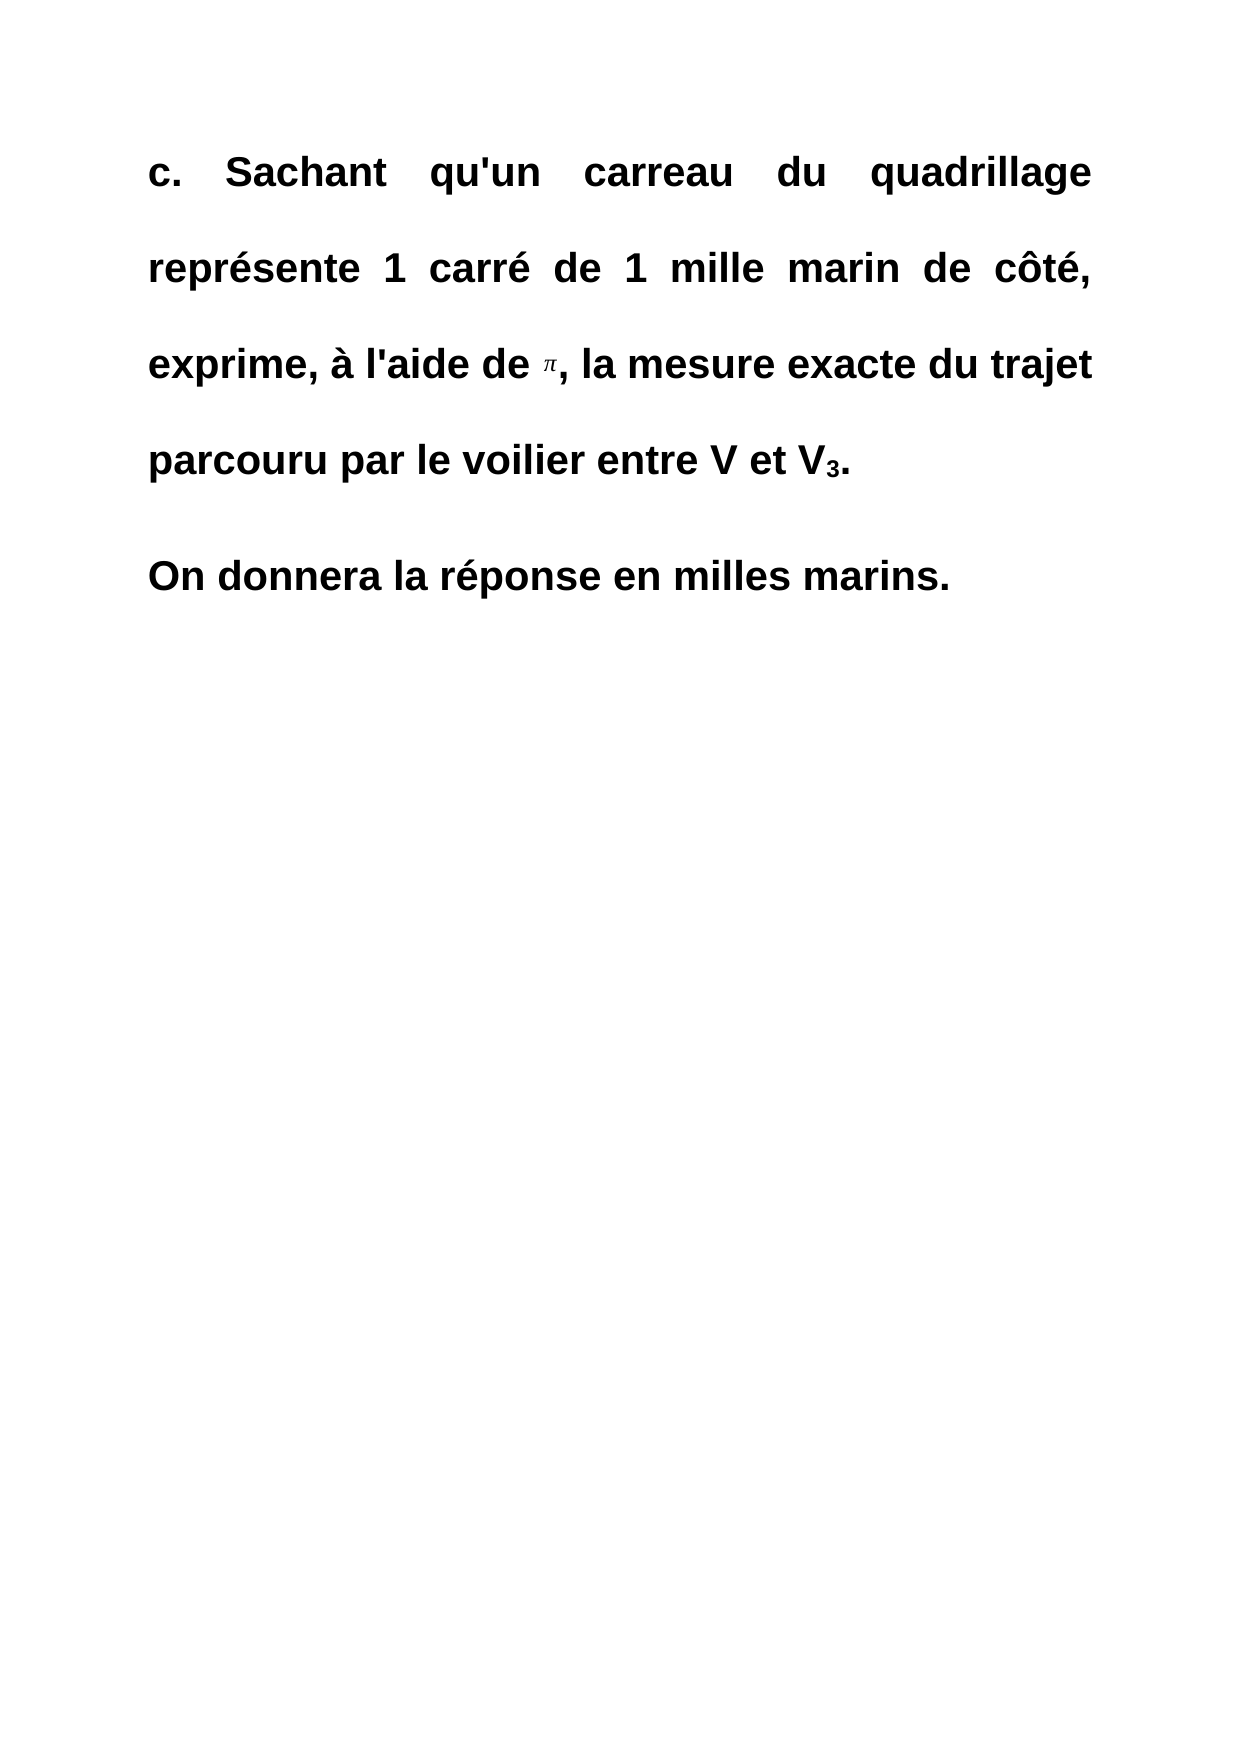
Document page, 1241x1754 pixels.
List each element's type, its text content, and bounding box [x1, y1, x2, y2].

text c. Sachant qu'un carreau du quadrillage représente 1 carré de 1 mille marin de côté, exprime, à l'aide de , la mesure exacte du trajet parcouru par le voilier entre V et V3. [148, 148, 1093, 483]
text On donnera la réponse en milles marins. [148, 552, 1093, 600]
